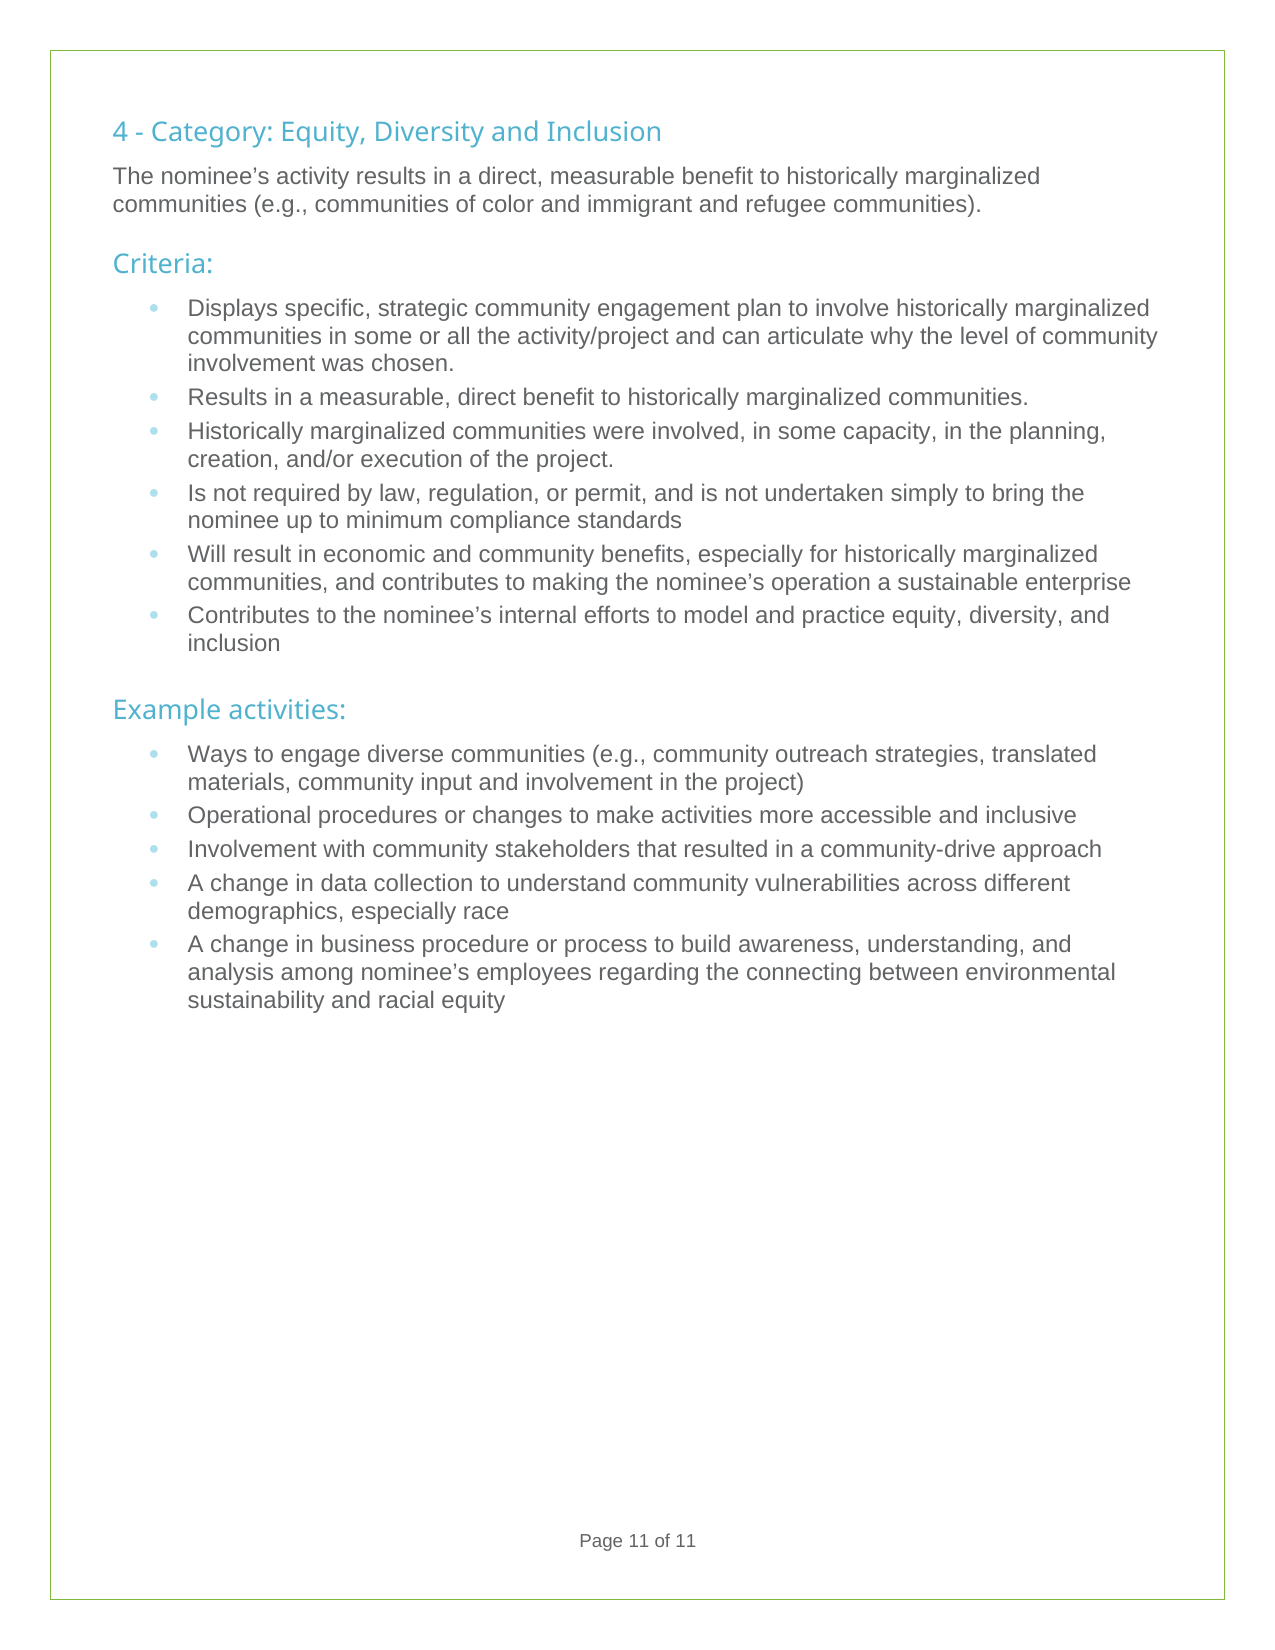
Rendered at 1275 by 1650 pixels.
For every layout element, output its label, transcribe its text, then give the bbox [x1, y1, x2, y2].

list Ways to engage diverse communities (e.g., community outreach strategies, translated materials, community input and involvement in the project) [150, 740, 1162, 795]
list Will result in economic and community benefits, especially for historically marginalized communities, and contributes to making the nominee’s operation a sustainable enterprise [150, 540, 1162, 595]
list Historically marginalized communities were involved, in some capacity, in the planning, creation, and/or execution of the project. [150, 417, 1162, 472]
list Is not required by law, regulation, or permit, and is not undertaken simply to bring the nominee up to minimum compliance standards [150, 478, 1162, 534]
list A change in business procedure or process to build awareness, understanding, and analysis among nominee’s employees regarding the connecting between environmental sustainability and racial equity [150, 930, 1162, 1013]
list Results in a measurable, direct benefit to historically marginalized communities. [150, 383, 1162, 411]
subtitle Criteria: [112, 245, 1162, 282]
list Operational procedures or changes to make activities more accessible and inclusive [150, 801, 1162, 829]
list Displays specific, strategic community engagement plan to involve historically marginalized communities in some or all the activity/project and can articulate why the level of community involvement was chosen. [150, 294, 1162, 377]
list Involvement with community stakeholders that resulted in a community-drive approach [150, 835, 1162, 863]
subtitle Example activities: [112, 690, 1162, 727]
subtitle 4 - Category: Equity, Diversity and Inclusion [112, 112, 1162, 149]
list A change in data collection to understand community vulnerabilities across different demographics, especially race [150, 869, 1162, 924]
text The nominee’s activity results in a direct, measurable benefit to historically marginalized communities (e.g., communities of color and immigrant and refugee communities). [112, 162, 1162, 217]
list Contributes to the nominee’s internal efforts to model and practice equity, diversity, and inclusion [150, 601, 1162, 657]
